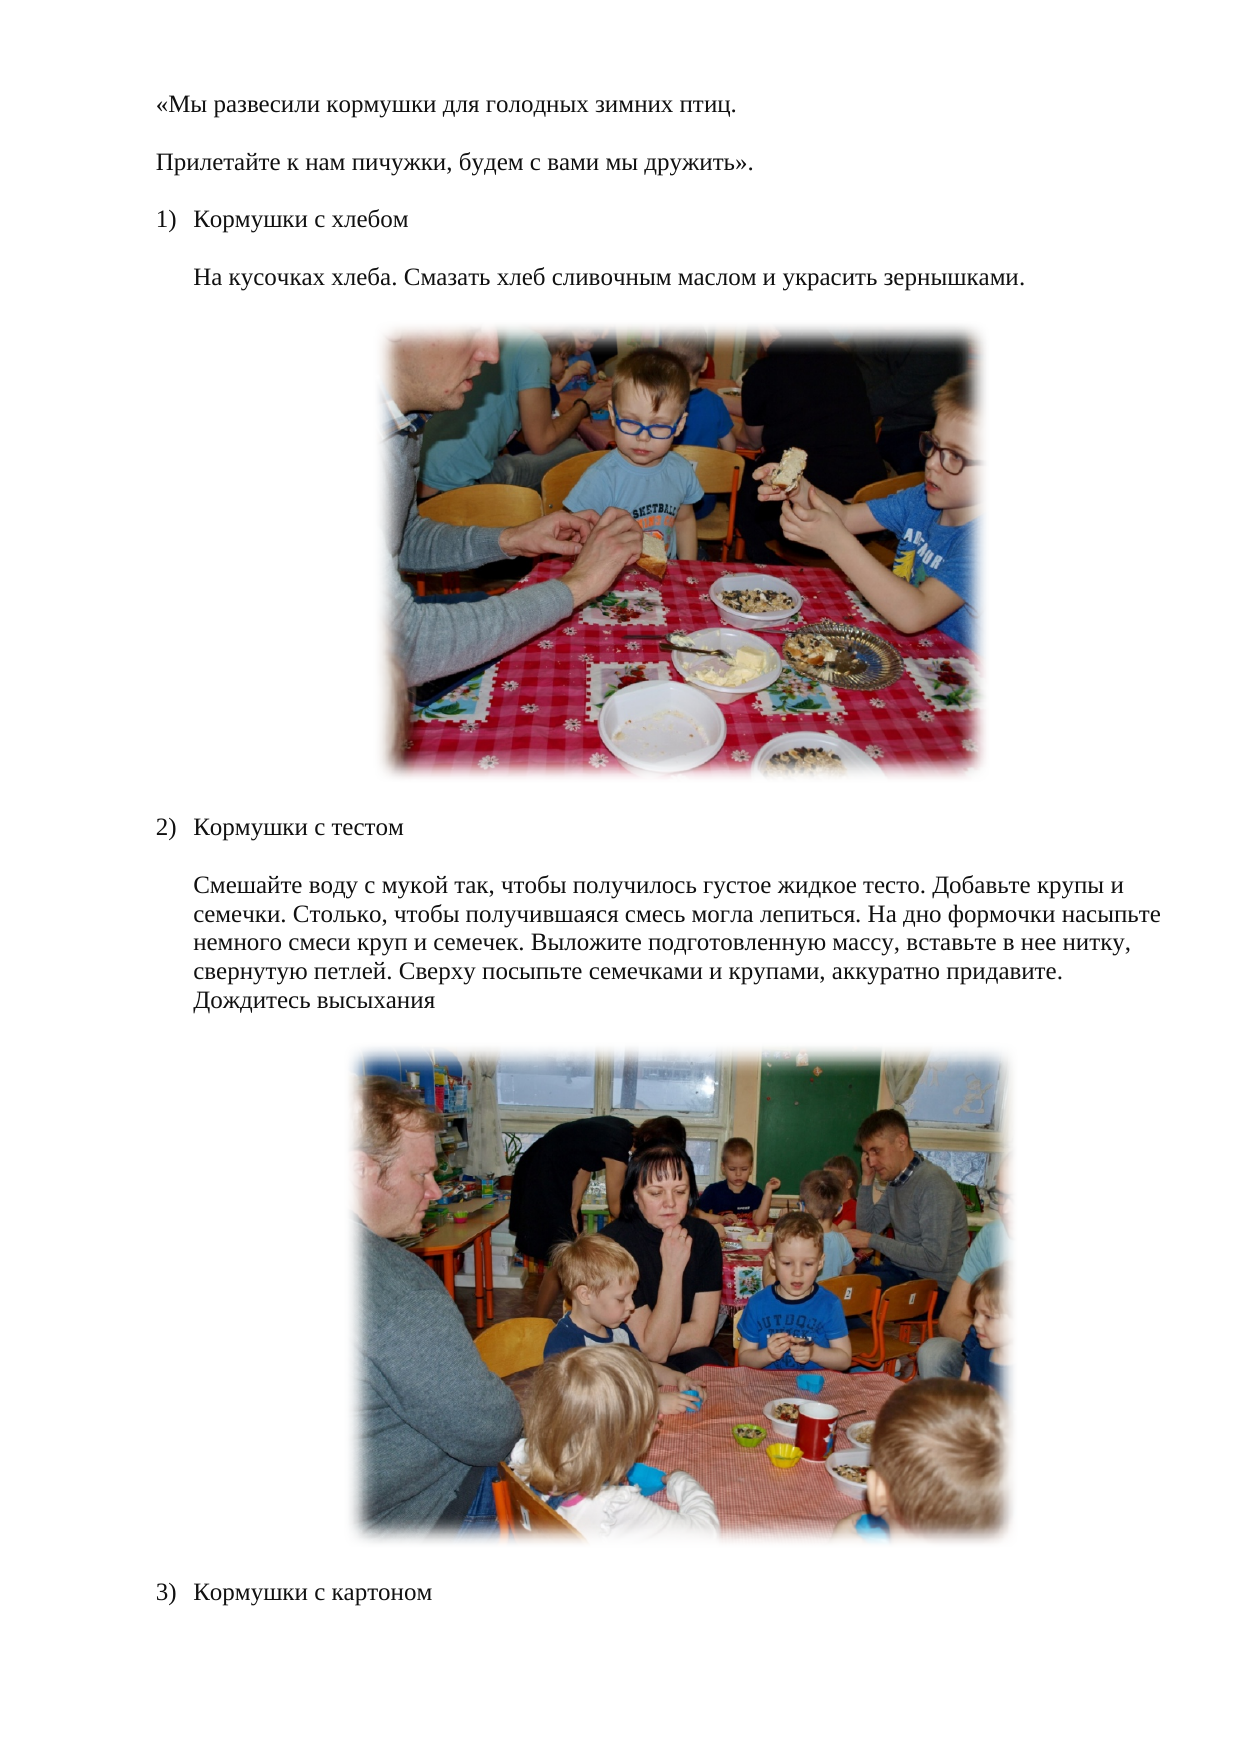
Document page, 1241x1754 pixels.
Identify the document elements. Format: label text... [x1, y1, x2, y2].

list Кормушки с хлебом [156, 204, 1167, 233]
text Смешайте воду с мукой так, чтобы получилось густое жидкое тесто. Добавьте крупы и семечки. Столько, чтобы получившаяся смесь могла лепиться. На дно формочки насыпьте немного смеси круп и семечек. Выложите подготовленную массу, вставьте в нее нитку, свернутую петлей. Сверху посыпьте семечками и крупами, аккуратно придавите. Дождитесь высыхания [193, 870, 1167, 1014]
text Прилетайте к нам пичужки, будем с вами мы дружить». [118, 147, 1167, 175]
picture [374, 1072, 989, 1519]
list Кормушки с тестом [156, 812, 1167, 841]
text «Мы развесили кормушки для голодных зимних птиц. [118, 89, 1167, 117]
list Кормушки с картоном [156, 1577, 1167, 1606]
text На кусочках хлеба. Смазать хлеб сливочным маслом и украсить зернышками. [193, 262, 1167, 291]
picture [403, 350, 961, 754]
